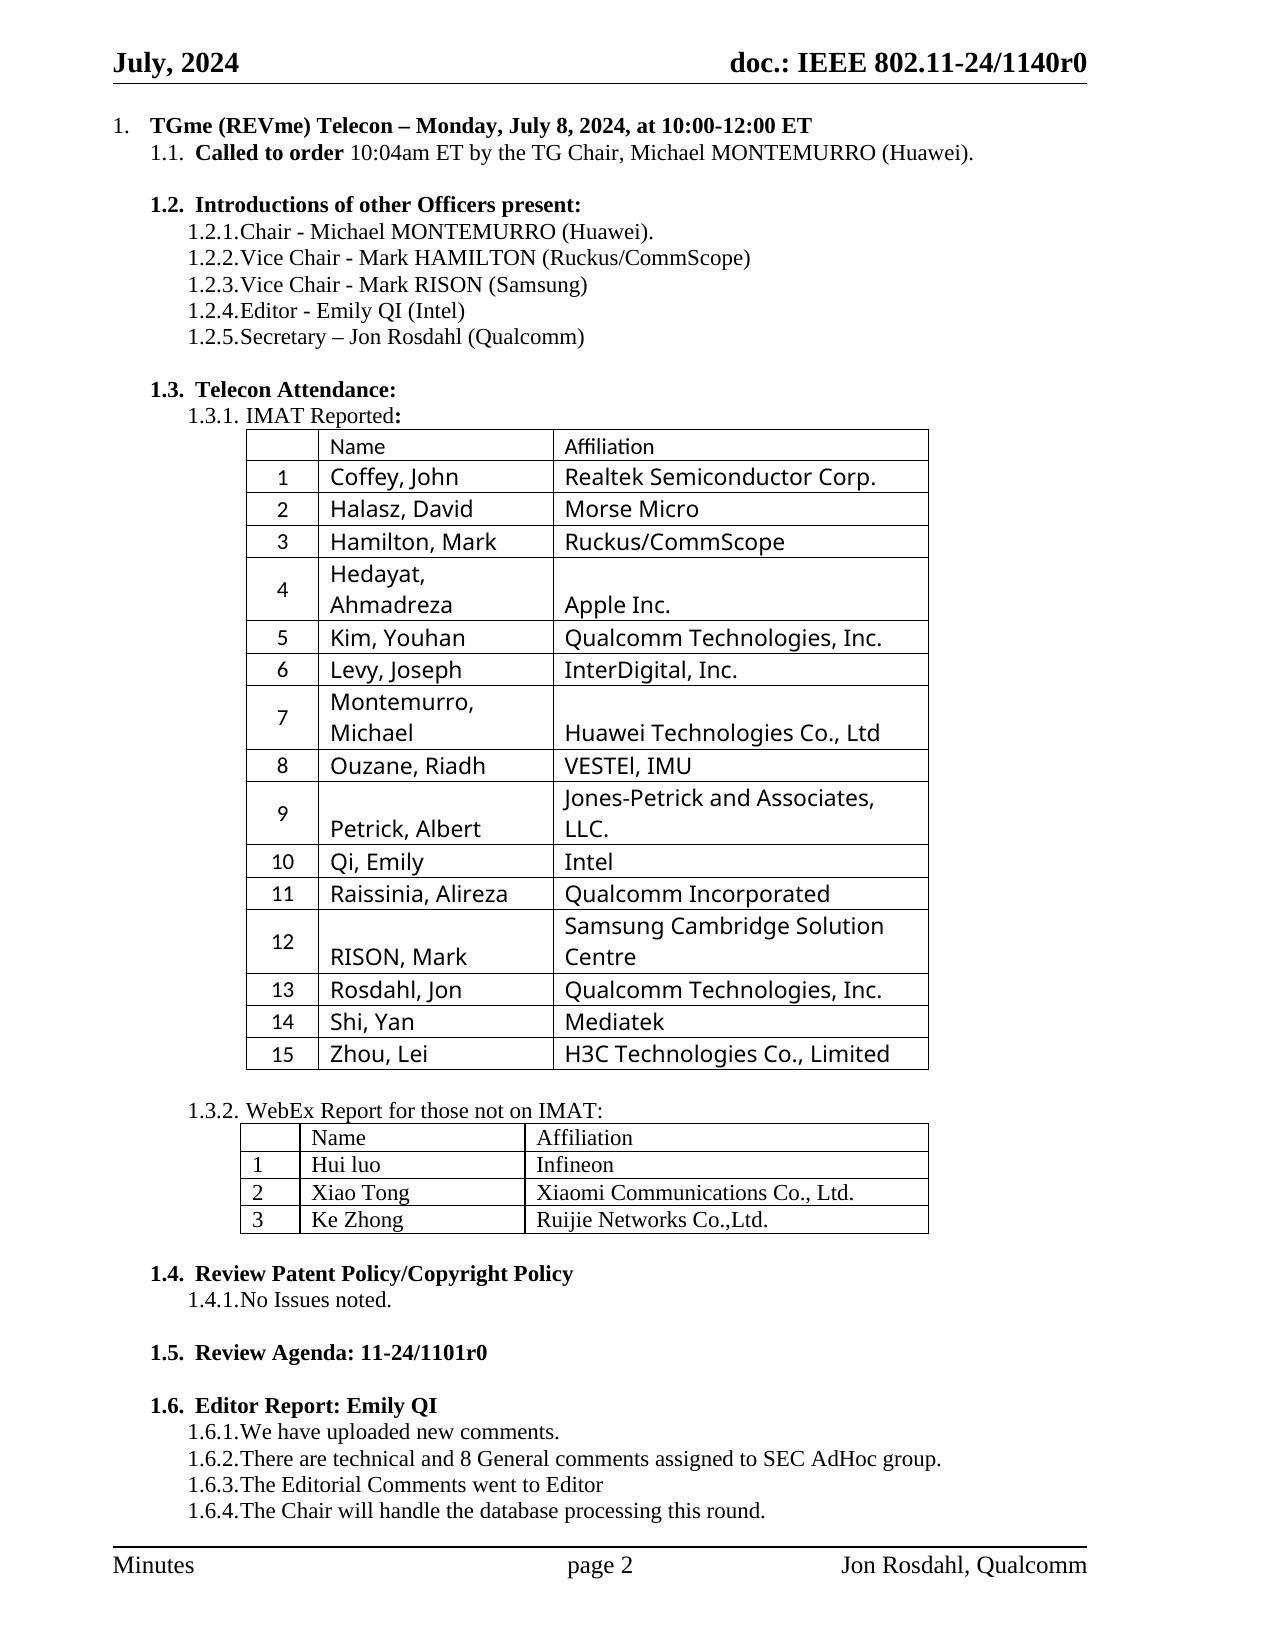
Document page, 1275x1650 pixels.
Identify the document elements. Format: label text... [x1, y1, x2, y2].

table_cell Shi, Yan [319, 1006, 553, 1037]
list Review Patent Policy/Copyright Policy [150, 1260, 1087, 1286]
table_cell Montemurro, Michael [319, 686, 553, 748]
table_cell Rosdahl, Jon [319, 974, 553, 1005]
list Editor Report: Emily QI [150, 1392, 1087, 1418]
table_header Affiliation [554, 430, 928, 460]
list TGme (REVme) Telecon – Monday, July 8, 2024, at 10:00-12:00 ET [112, 112, 1087, 139]
list No Issues noted. [187, 1286, 1087, 1313]
table_cell 1 [241, 1152, 299, 1178]
table_cell 3 [247, 526, 318, 557]
table_cell Hedayat, Ahmadreza [319, 558, 553, 620]
table_cell Xiaomi Communications Co., Ltd. [526, 1179, 928, 1205]
table_cell Mediatek [554, 1006, 928, 1037]
table_header [241, 1124, 299, 1151]
table_cell Kim, Youhan [319, 621, 553, 653]
table_cell 6 [247, 654, 318, 685]
table_cell 11 [247, 878, 318, 909]
table_cell Qualcomm Technologies, Inc. [554, 621, 928, 653]
list There are technical and 8 General comments assigned to SEC AdHoc group. [187, 1444, 1087, 1471]
table_cell Ouzane, Riadh [319, 750, 553, 781]
table_cell H3C Technologies Co., Limited [554, 1038, 928, 1069]
table_cell Halasz, David [319, 493, 553, 524]
list We have uploaded new comments. [187, 1418, 1087, 1444]
table_header Affiliation [526, 1124, 928, 1151]
table_cell Infineon [526, 1152, 928, 1178]
table_cell 2 [247, 493, 318, 524]
list Vice Chair - Mark HAMILTON (Ruckus/CommScope) [187, 244, 1087, 271]
table_cell Jones-Petrick and Associates, LLC. [554, 782, 928, 844]
table_header Name [301, 1124, 524, 1151]
table_cell Morse Micro [554, 493, 928, 524]
list The Editorial Comments went to Editor [187, 1471, 1087, 1497]
table_cell Zhou, Lei [319, 1038, 553, 1069]
list Introductions of other Officers present: [150, 192, 1087, 218]
table_cell Ke Zhong [301, 1206, 524, 1233]
list Called to order 10:04am ET by the TG Chair, Michael MONTEMURRO (Huawei). [150, 139, 1087, 165]
table_cell 13 [247, 974, 318, 1005]
table_cell Raissinia, Alireza [319, 878, 553, 909]
table_cell 5 [247, 621, 318, 653]
table_cell 9 [247, 782, 318, 844]
list Secretary – Jon Rosdahl (Qualcomm) [187, 323, 1087, 350]
table_cell 8 [247, 750, 318, 781]
table_cell Hui luo [301, 1152, 524, 1178]
list WebEx Report for those not on IMAT: [187, 1097, 1087, 1123]
table_cell Qualcomm Incorporated [554, 878, 928, 909]
table_cell Intel [554, 845, 928, 877]
table_header Name [319, 430, 553, 460]
list Review Agenda: 11-24/1101r0 [150, 1339, 1087, 1366]
table_cell Qi, Emily [319, 845, 553, 877]
list The Chair will handle the database processing this round. [187, 1497, 1087, 1524]
table_cell Apple Inc. [554, 558, 928, 620]
table_cell Hamilton, Mark [319, 526, 553, 557]
table_cell Levy, Joseph [319, 654, 553, 685]
table_header [247, 430, 318, 460]
table_cell Samsung Cambridge Solution Centre [554, 910, 928, 972]
table_cell 7 [247, 686, 318, 748]
table_cell InterDigital, Inc. [554, 654, 928, 685]
list Telecon Attendance: [150, 376, 1087, 402]
table_cell 15 [247, 1038, 318, 1069]
table_cell Xiao Tong [301, 1179, 524, 1205]
table_cell RISON, Mark [319, 910, 553, 972]
table_cell VESTEl, IMU [554, 750, 928, 781]
table_cell Ruckus/CommScope [554, 526, 928, 557]
list Editor - Emily QI (Intel) [187, 297, 1087, 323]
table_cell 2 [241, 1179, 299, 1205]
list Chair - Michael MONTEMURRO (Huawei). [187, 218, 1087, 244]
list Vice Chair - Mark RISON (Samsung) [187, 271, 1087, 297]
table_cell 10 [247, 845, 318, 877]
table_cell Ruijie Networks Co.,Ltd. [526, 1206, 928, 1233]
table_cell Realtek Semiconductor Corp. [554, 461, 928, 492]
table_cell 12 [247, 910, 318, 972]
table_cell Qualcomm Technologies, Inc. [554, 974, 928, 1005]
table_cell 3 [241, 1206, 299, 1233]
table_cell 4 [247, 558, 318, 620]
table_cell 1 [247, 461, 318, 492]
table_cell 14 [247, 1006, 318, 1037]
list IMAT Reported: [187, 402, 1087, 429]
table_cell Huawei Technologies Co., Ltd [554, 686, 928, 748]
table_cell Petrick, Albert [319, 782, 553, 844]
table_cell Coffey, John [319, 461, 553, 492]
